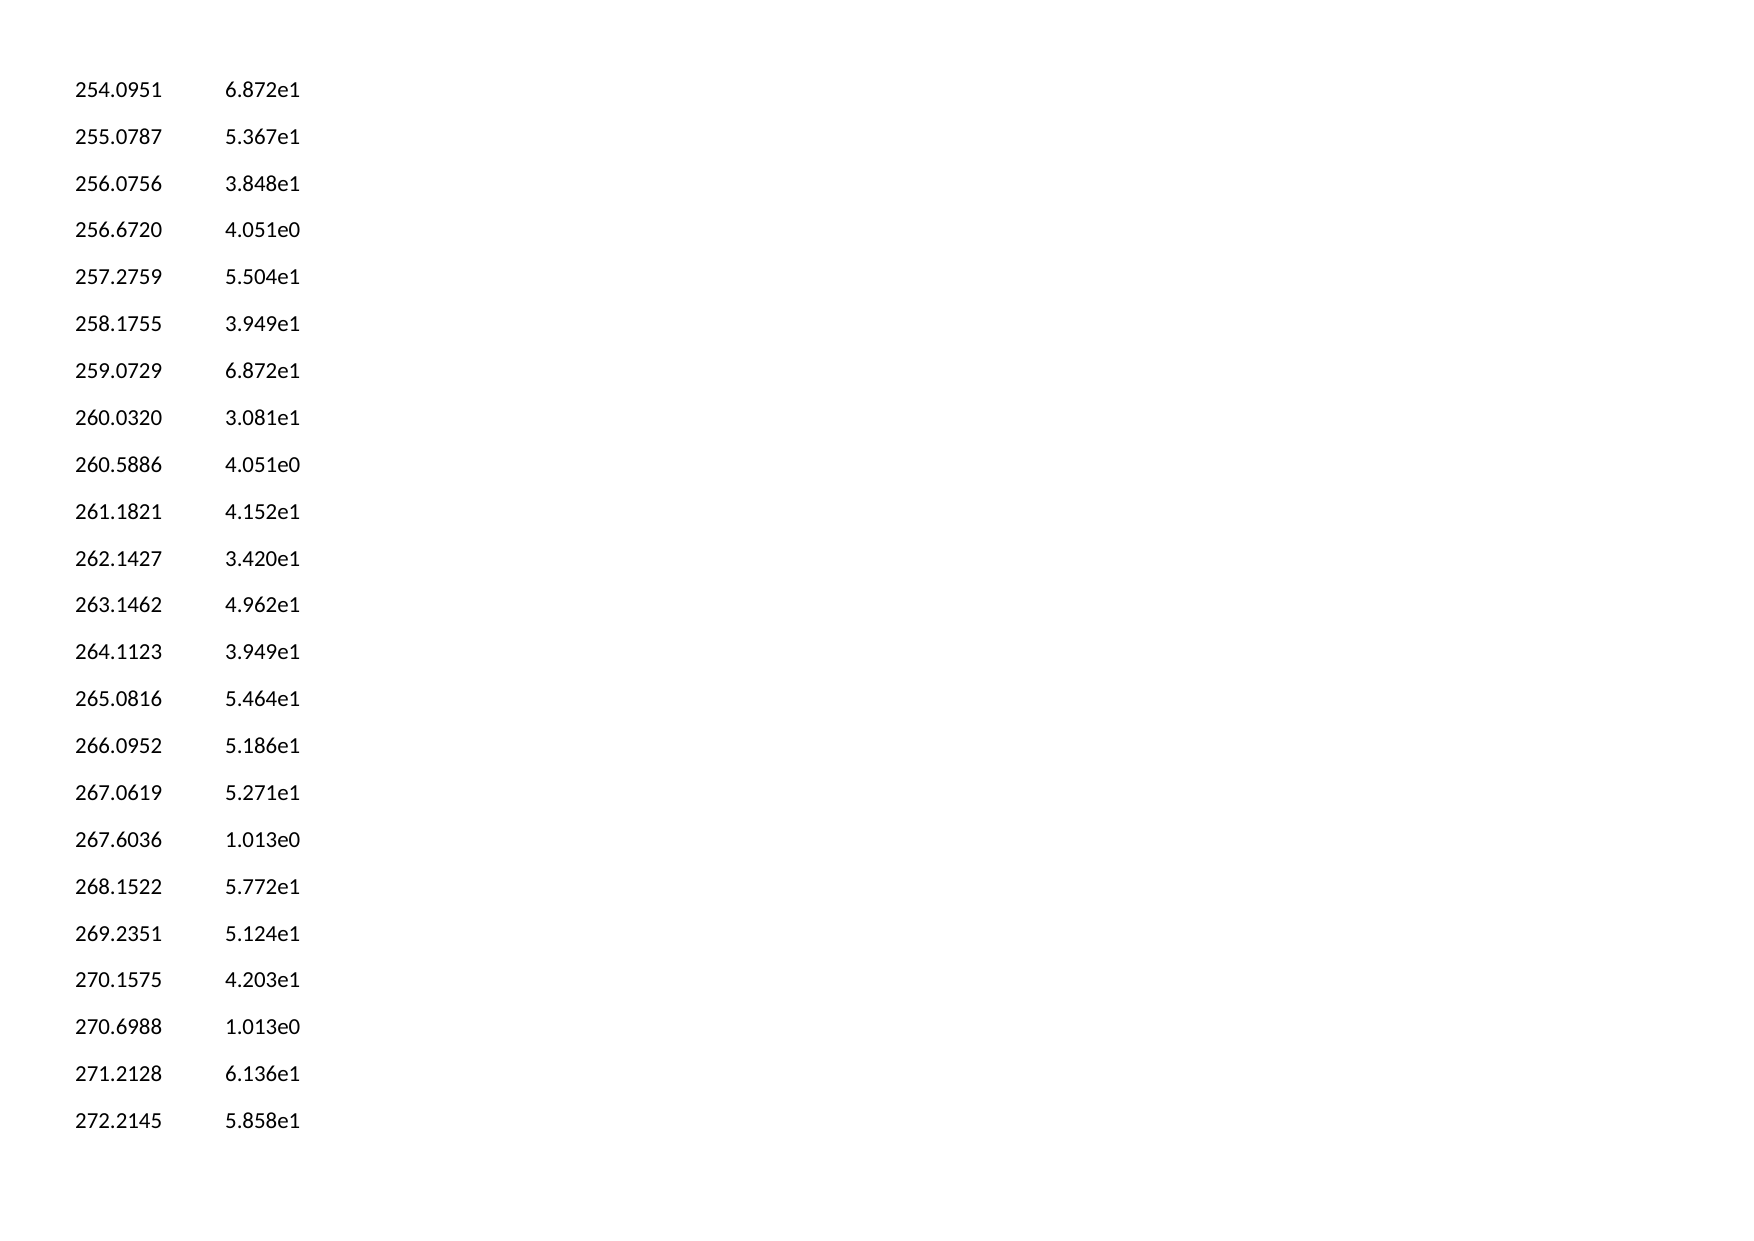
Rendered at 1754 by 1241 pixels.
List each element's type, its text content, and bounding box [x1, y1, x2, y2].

text 260.0320 3.081e1 [75, 403, 1679, 431]
text 259.0729 6.872e1 [75, 356, 1679, 384]
text 258.1755 3.949e1 [75, 309, 1679, 337]
text 271.2128 6.136e1 [75, 1059, 1679, 1087]
text 270.6988 1.013e0 [75, 1012, 1679, 1041]
text 268.1522 5.772e1 [75, 872, 1679, 900]
text 266.0952 5.186e1 [75, 731, 1679, 759]
text 256.0756 3.848e1 [75, 169, 1679, 197]
text 264.1123 3.949e1 [75, 637, 1679, 666]
text 254.0951 6.872e1 [75, 75, 1679, 103]
text 263.1462 4.962e1 [75, 591, 1679, 619]
text 261.1821 4.152e1 [75, 497, 1679, 525]
text 272.2145 5.858e1 [75, 1106, 1679, 1134]
text 256.6720 4.051e0 [75, 216, 1679, 244]
text 260.5886 4.051e0 [75, 450, 1679, 478]
text 257.2759 5.504e1 [75, 262, 1679, 291]
text 267.0619 5.271e1 [75, 778, 1679, 806]
text 270.1575 4.203e1 [75, 966, 1679, 994]
text 267.6036 1.013e0 [75, 825, 1679, 853]
text 255.0787 5.367e1 [75, 122, 1679, 150]
text 269.2351 5.124e1 [75, 919, 1679, 947]
text 262.1427 3.420e1 [75, 544, 1679, 572]
text 265.0816 5.464e1 [75, 684, 1679, 712]
